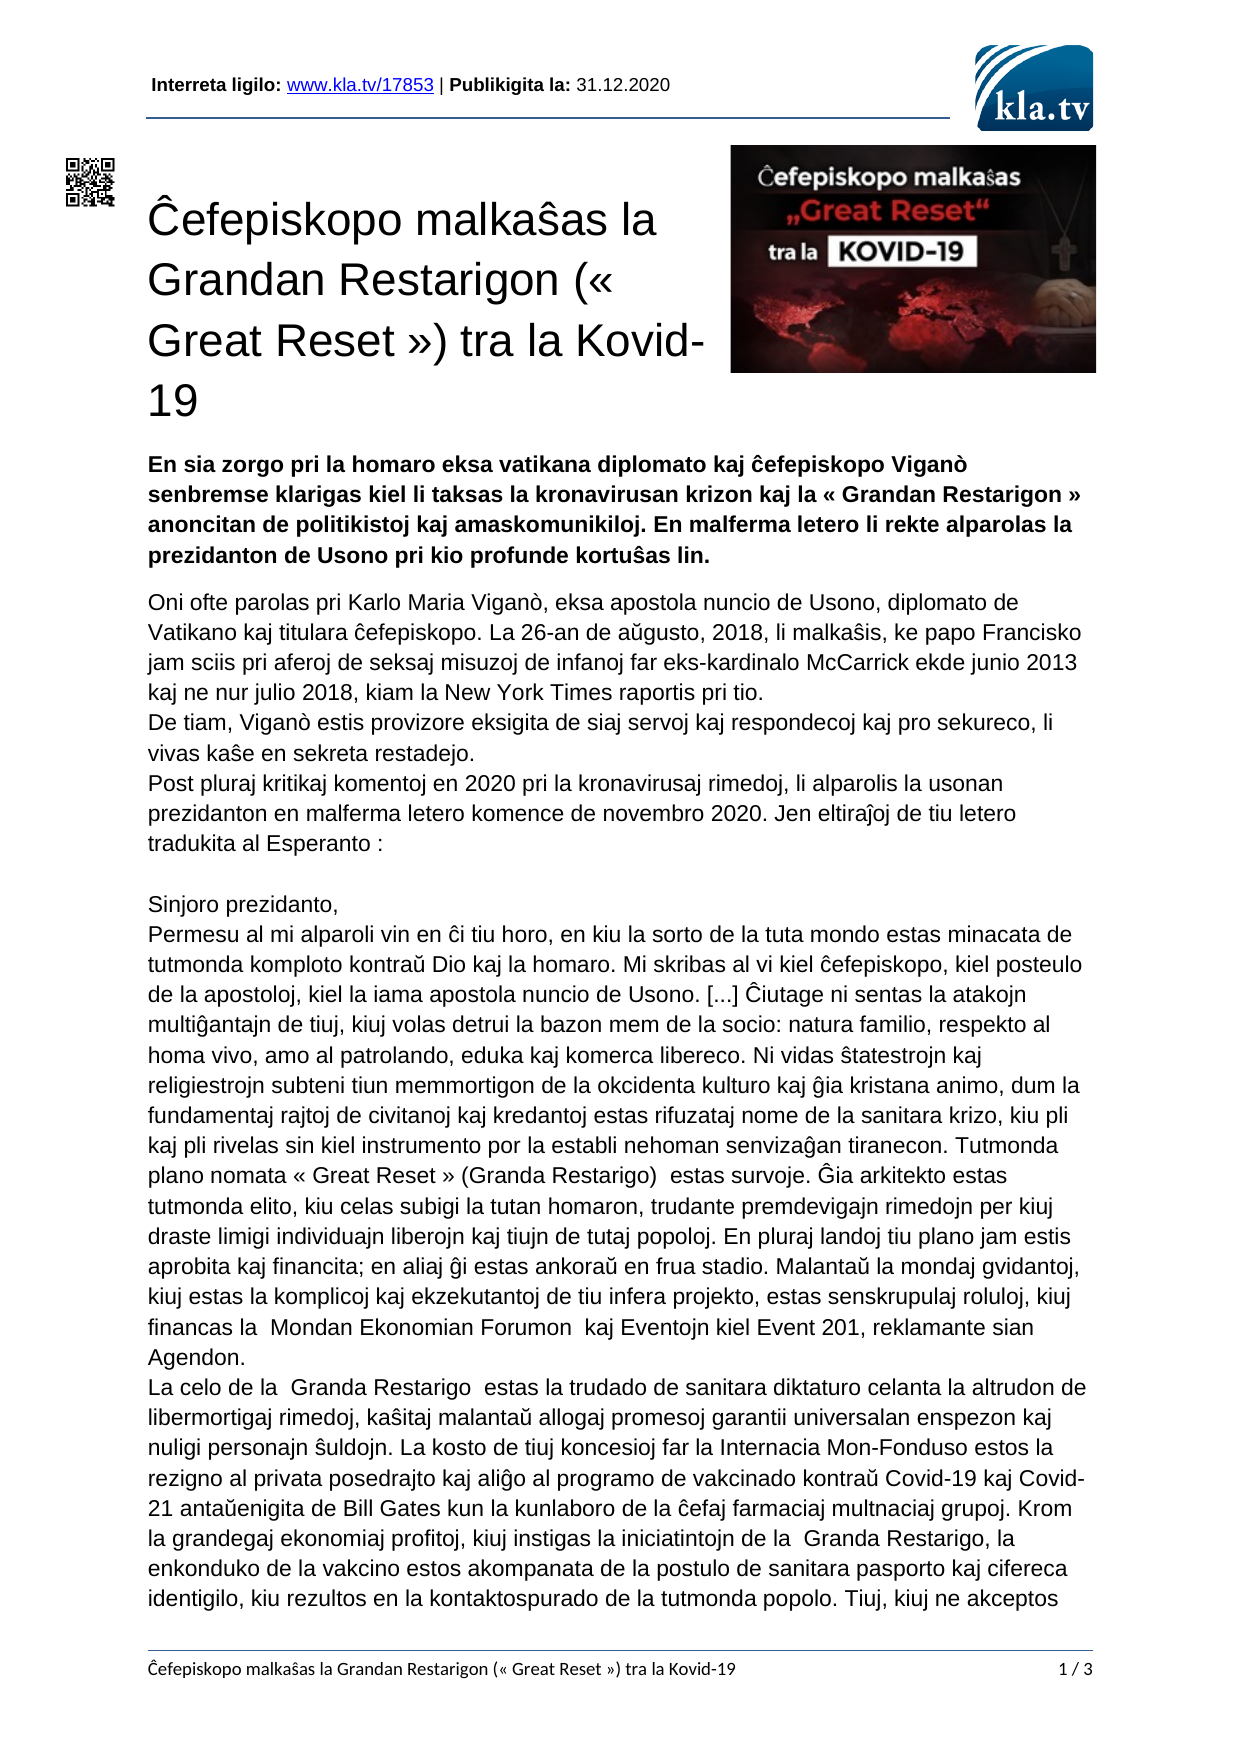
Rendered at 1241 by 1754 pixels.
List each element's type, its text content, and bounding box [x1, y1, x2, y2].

text Ĉefepiskopo malkaŝas la Grandan Restarigon (« Great Reset ») tra la Kovid-19 [148, 192, 1093, 427]
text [148, 588, 1093, 1612]
text En sia zorgo pri la homaro eksa vatikana diplomato kaj ĉefepiskopo Viganò senbremse klarigas kiel li taksas la kronavirusan krizon kaj la « Grandan Restarigon » anoncitan de politikistoj kaj amaskomunikiloj. En malferma letero li rekte alparolas la prezidanton de Usono pri kio profunde kortuŝas lin. [148, 451, 1093, 568]
